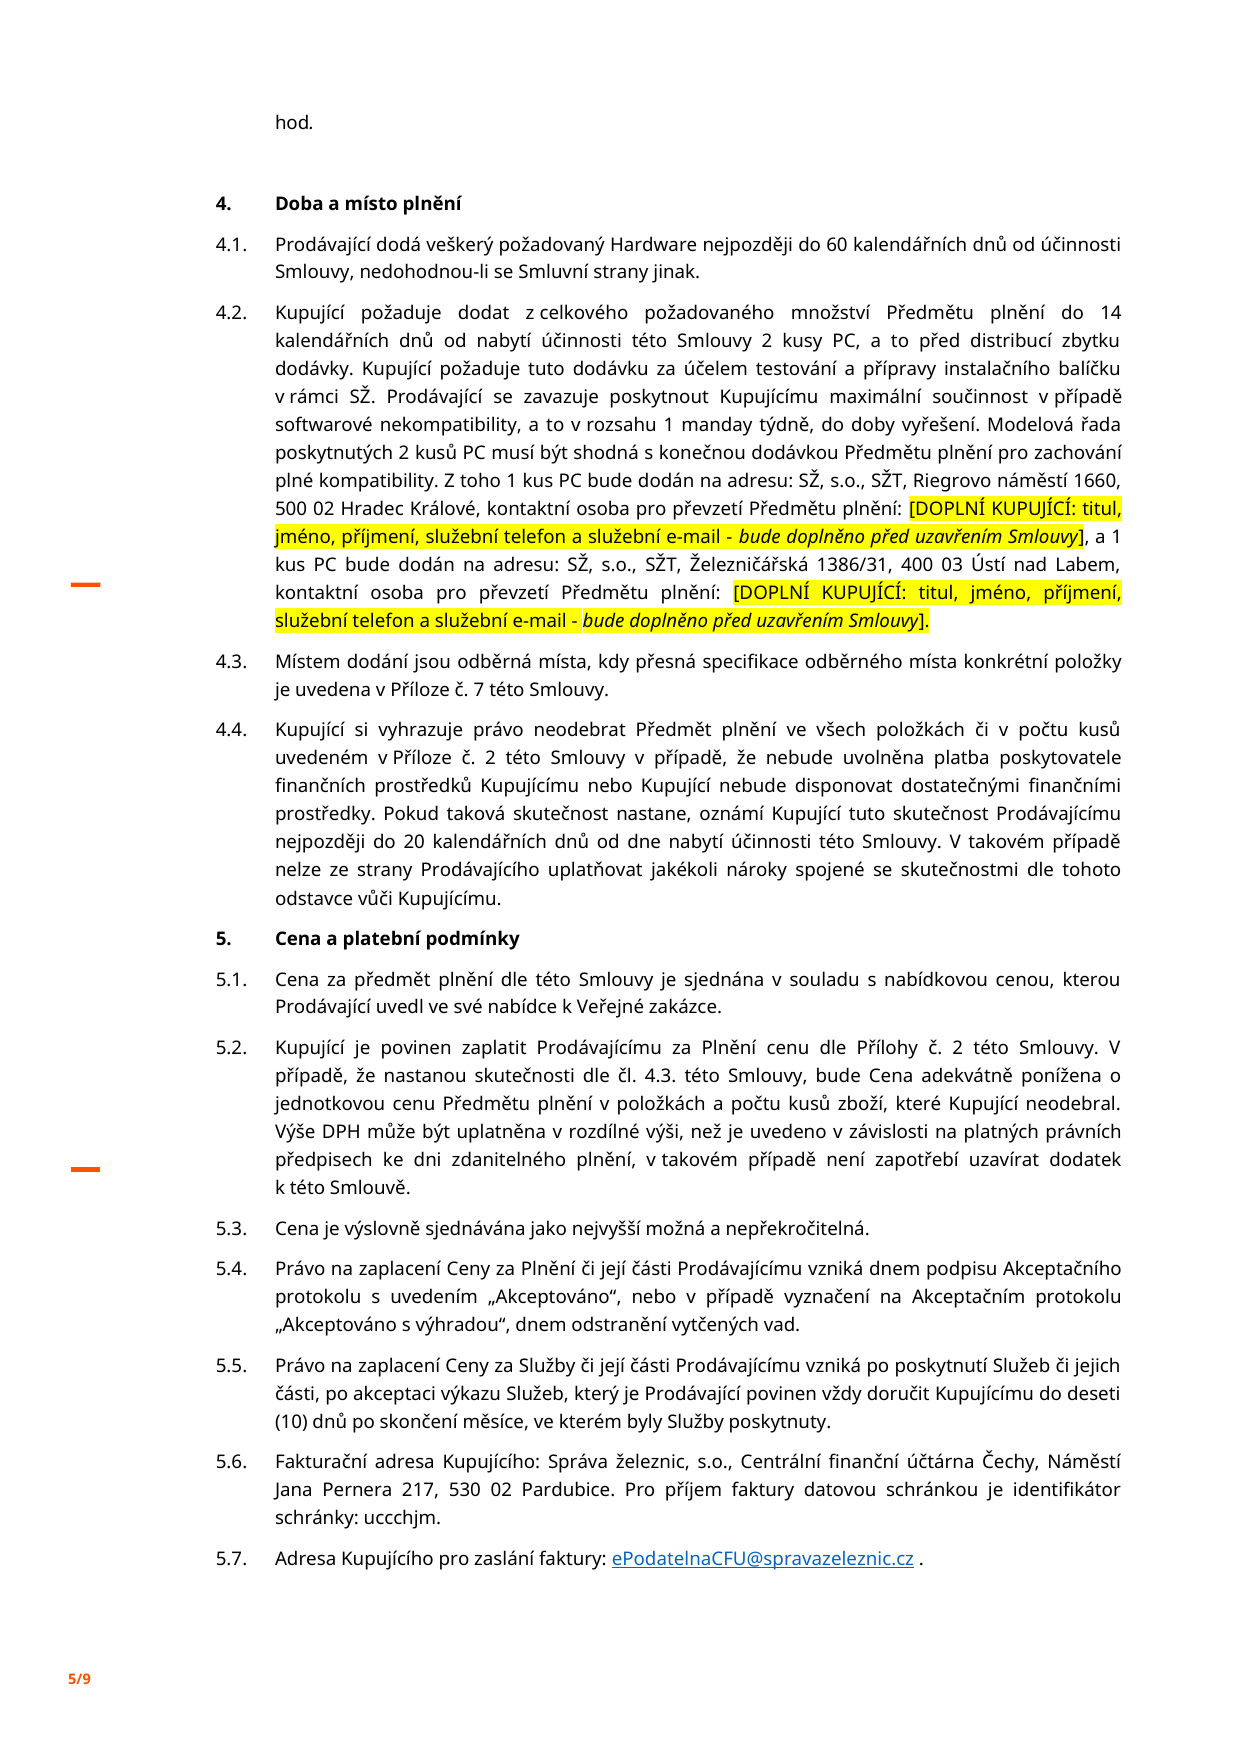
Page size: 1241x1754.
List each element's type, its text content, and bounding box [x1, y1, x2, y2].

text Prodávající dodá veškerý požadovaný Hardware nejpozději do 60 kalendářních dnů od účinnosti Smlouvy, nedohodnou-li se Smluvní strany jinak. [216, 231, 1122, 284]
text Cena za předmět plnění dle této Smlouvy je sjednána v souladu s nabídkovou cenou, kterou Prodávající uvedl ve své nabídce k Veřejné zakázce. [216, 966, 1122, 1019]
text Kupující požaduje dodat z celkového požadovaného množství Předmětu plnění do 14 kalendářních dnů od nabytí účinnosti této Smlouvy 2 kusy PC, a to před distribucí zbytku dodávky. Kupující požaduje tuto dodávku za účelem testování a přípravy instalačního balíčku v rámci SŽ. Prodávající se zavazuje poskytnout Kupujícímu maximální součinnost v případě softwarové nekompatibility, a to v rozsahu 1 manday týdně, do doby vyřešení. Modelová řada poskytnutých 2 kusů PC musí být shodná s konečnou dodávkou Předmětu plnění pro zachování plné kompatibility. Z toho 1 kus PC bude dodán na adresu: SŽ, s.o., SŽT, Riegrovo náměstí 1660, 500 02 Hradec Králové, kontaktní osoba pro převzetí Předmětu plnění: [DOPLNÍ KUPUJÍCÍ: titul, jméno, příjmení, služební telefon a služební e-mail - bude doplněno před uzavřením Smlouvy], a 1 kus PC bude dodán na adresu: SŽ, s.o., SŽT, Železničářská 1386/31, 400 03 Ústí nad Labem, kontaktní osoba pro převzetí Předmětu plnění: [DOPLNÍ KUPUJÍCÍ: titul, jméno, příjmení, služební telefon a služební e-mail - bude doplněno před uzavřením Smlouvy]. [216, 299, 1122, 633]
text Fakturační adresa Kupujícího: Správa železnic, s.o., Centrální finanční účtárna Čechy, Náměstí Jana Pernera 217, 530 02 Pardubice. Pro příjem faktury datovou schránkou je identifikátor schránky: uccchjm. [216, 1449, 1122, 1530]
text Adresa Kupujícího pro zaslání faktury: ePodatelnaCFU@spravazeleznic.cz . [216, 1545, 1122, 1571]
text Kupující si vyhrazuje právo neodebrat Předmět plnění ve všech položkách či v počtu kusů uvedeném v Příloze č. 2 této Smlouvy v případě, že nebude uvolněna platba poskytovatele finančních prostředků Kupujícímu nebo Kupující nebude disponovat dostatečnými finančními prostředky. Pokud taková skutečnost nastane, oznámí Kupující tuto skutečnost Prodávajícímu nejpozději do 20 kalendářních dnů od dne nabytí účinnosti této Smlouvy. V takovém případě nelze ze strany Prodávajícího uplatňovat jakékoli nároky spojené se skutečnostmi dle tohoto odstavce vůči Kupujícímu. [216, 717, 1122, 910]
text Doba a místo plnění [216, 190, 1122, 216]
text Právo na zaplacení Ceny za Služby či její části Prodávajícímu vzniká po poskytnutí Služeb či jejich části, po akceptaci výkazu Služeb, který je Prodávající povinen vždy doručit Kupujícímu do deseti (10) dnů po skončení měsíce, ve kterém byly Služby poskytnuty. [216, 1352, 1122, 1434]
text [216, 109, 1122, 135]
text Místem dodání jsou odběrná místa, kdy přesná specifikace odběrného místa konkrétní položky je uvedena v Příloze č. 7 této Smlouvy. [216, 648, 1122, 702]
text Cena je výslovně sjednávána jako nejvyšší možná a nepřekročitelná. [216, 1215, 1122, 1241]
text Kupující je povinen zaplatit Prodávajícímu za Plnění cenu dle Přílohy č. 2 této Smlouvy. V případě, že nastanou skutečnosti dle čl. 4.3. této Smlouvy, bude Cena adekvátně ponížena o jednotkovou cenu Předmětu plnění v položkách a počtu kusů zboží, které Kupující neodebral. Výše DPH může být uplatněna v rozdílné výši, než je uvedeno v závislosti na platných právních předpisech ke dni zdanitelného plnění, v takovém případě není zapotřebí uzavírat dodatek k této Smlouvě. [216, 1034, 1122, 1200]
text Právo na zaplacení Ceny za Plnění či její části Prodávajícímu vzniká dnem podpisu Akceptačního protokolu s uvedením „Akceptováno“, nebo v případě vyznačení na Akceptačním protokolu „Akceptováno s výhradou“, dnem odstranění vytčených vad. [216, 1256, 1122, 1337]
text Cena a platební podmínky [216, 925, 1122, 951]
